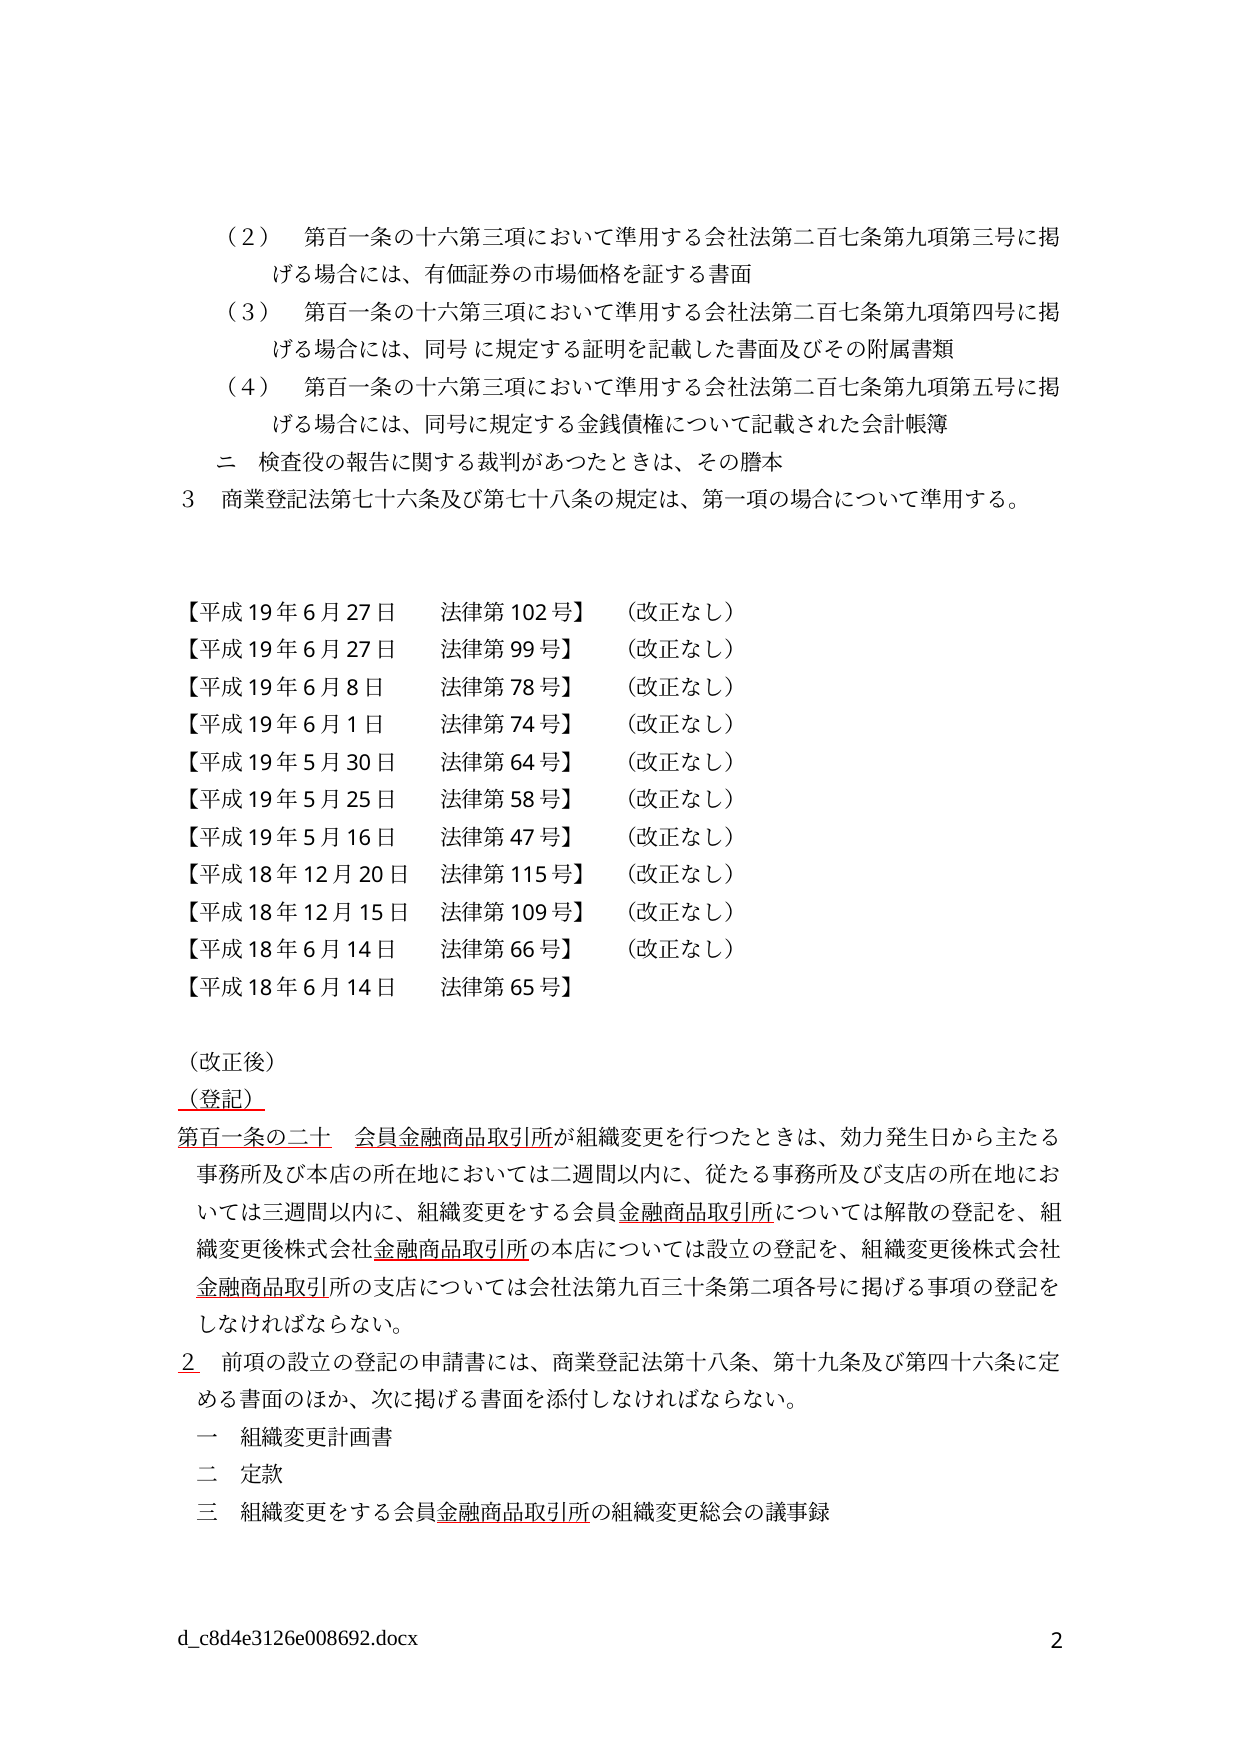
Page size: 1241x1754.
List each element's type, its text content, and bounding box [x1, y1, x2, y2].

text （３） 第百一条の十六第三項において準用する会社法第二百七条第九項第四号に掲げる場合には、同号 に規定する証明を記載した書面及びその附属書類 [215, 292, 1063, 367]
text （４） 第百一条の十六第三項において準用する会社法第二百七条第九項第五号に掲げる場合には、同号に規定する金銭債権について記載された会計帳簿 [215, 367, 1063, 442]
text ２ 前項の設立の登記の申請書には、商業登記法第十八条、第十九条及び第四十六条に定める書面のほか、次に掲げる書面を添付しなければならない。 [177, 1342, 1063, 1417]
text 一 組織変更計画書 [196, 1417, 1063, 1454]
text 【平成18年6月14日 法律第65号】 [177, 967, 1063, 1004]
text 【平成18年12月20日 法律第115号】 （改正なし） [177, 854, 1063, 892]
text ３ 商業登記法第七十六条及び第七十八条の規定は、第一項の場合について準用する。 [177, 479, 1063, 517]
text 【平成18年12月15日 法律第109号】 （改正なし） [177, 892, 1063, 929]
text 【平成19年6月1日 法律第74号】 （改正なし） [177, 704, 1063, 742]
text 【平成19年5月25日 法律第58号】 （改正なし） [177, 779, 1063, 817]
text 【平成19年5月16日 法律第47号】 （改正なし） [177, 817, 1063, 854]
text 二 定款 [196, 1454, 1063, 1492]
text 【平成19年6月27日 法律第102号】 （改正なし） [177, 592, 1063, 629]
text （２） 第百一条の十六第三項において準用する会社法第二百七条第九項第三号に掲げる場合には、有価証券の市場価格を証する書面 [215, 217, 1063, 292]
text 第百一条の二十 会員金融商品取引所が組織変更を行つたときは、効力発生日から主たる事務所及び本店の所在地においては二週間以内に、従たる事務所及び支店の所在地においては三週間以内に、組織変更をする会員金融商品取引所については解散の登記を、組織変更後株式会社金融商品取引所の本店については設立の登記を、組織変更後株式会社金融商品取引所の支店については会社法第九百三十条第二項各号に掲げる事項の登記をしなければならない。 [177, 1117, 1063, 1342]
text 【平成19年6月8日 法律第78号】 （改正なし） [177, 667, 1063, 704]
text （改正後） [177, 1042, 1063, 1079]
text 【平成19年5月30日 法律第64号】 （改正なし） [177, 742, 1063, 779]
text 【平成19年6月27日 法律第99号】 （改正なし） [177, 629, 1063, 667]
text 三 組織変更をする会員金融商品取引所の組織変更総会の議事録 [196, 1492, 1063, 1529]
text 【平成18年6月14日 法律第66号】 （改正なし） [177, 929, 1063, 967]
text （登記） [177, 1079, 1063, 1117]
text ニ 検査役の報告に関する裁判があつたときは、その謄本 [215, 442, 1063, 479]
